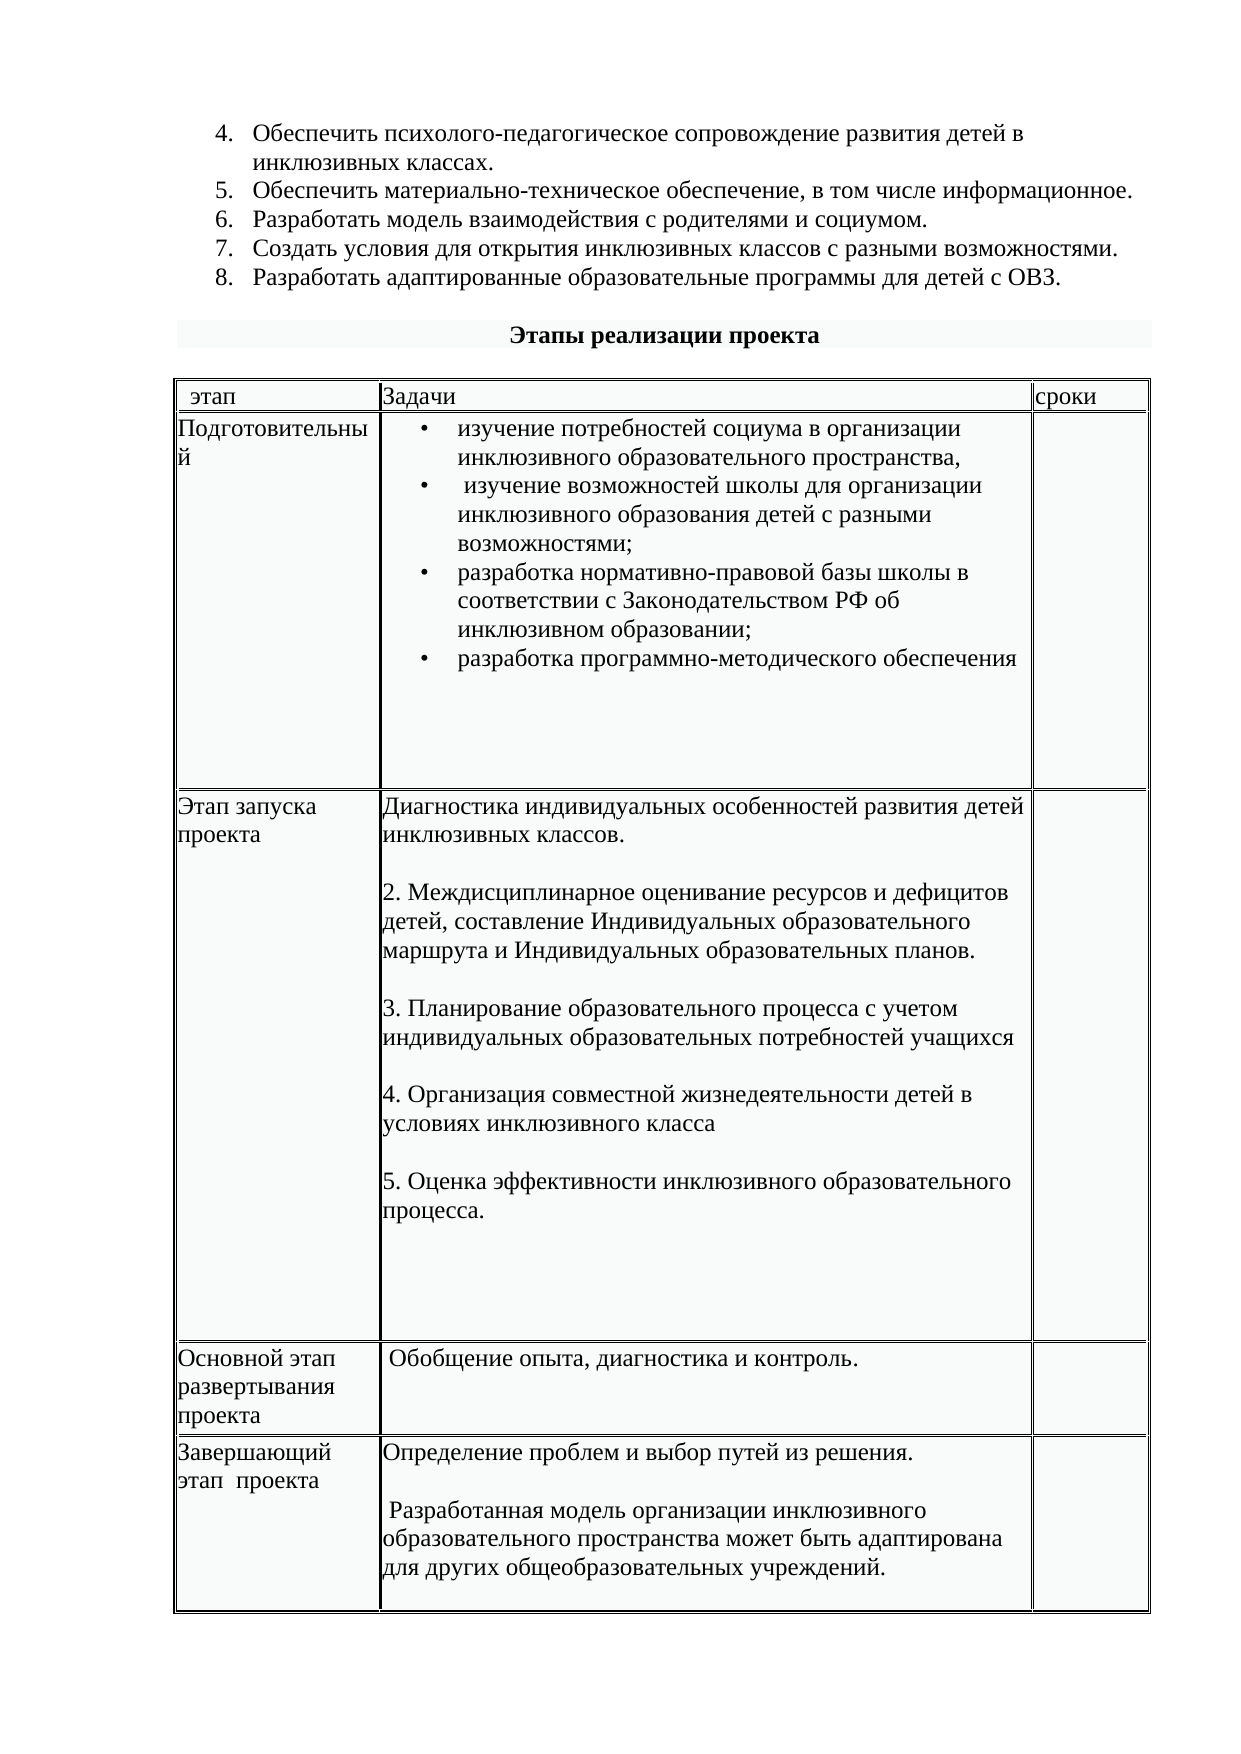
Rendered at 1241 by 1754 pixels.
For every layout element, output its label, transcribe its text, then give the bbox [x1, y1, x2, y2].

table_cell [1034, 788, 1148, 1339]
table_cell Диагностика индивидуальных особенностей развития детей инклюзивных классов. 2. Междисциплинарное оценивание ресурсов и дефицитов детей, составление Индивидуальных образовательного маршрута и Индивидуальных образовательных планов. 3. Планирование образовательного процесса с учетом индивидуальных образовательных потребностей учащихся 4. Организация совместной жизнедеятельности детей в условиях инклюзивного класса 5. Оценка эффективности инклюзивного образовательного процесса. [382, 791, 1031, 1339]
list Создать условия для открытия инклюзивных классов с разными возможностями. [215, 233, 1152, 262]
table_cell Подготовительный [175, 410, 380, 787]
table_cell Основной этап развертывания проекта [177, 1340, 379, 1434]
table_header этап [175, 379, 380, 410]
list Обеспечить психолого-педагогическое сопровождение развития детей в инклюзивных классах. [215, 118, 1152, 176]
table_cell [380, 1437, 1033, 1610]
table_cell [175, 1434, 380, 1610]
list Разработать адаптированные образовательные программы для детей с ОВЗ. [215, 262, 1152, 291]
text Этапы реализации проекта [177, 320, 1152, 348]
table_cell изучение потребностей социума в организации инклюзивного образовательного пространства, изучение возможностей школы для организации инклюзивного образования детей с разными возможностями; разработка нормативно-правовой базы школы в соответствии с Законодательством РФ об инклюзивном образовании; разработка программно-методического обеспечения [382, 413, 1031, 787]
table_cell [1034, 1340, 1148, 1434]
table_cell [1033, 1434, 1149, 1610]
table_cell Обобщение опыта, диагностика и контроль. [382, 1343, 1031, 1434]
table_header сроки [1033, 381, 1148, 410]
list Разработать модель взаимодействия с родителями и социумом. [215, 204, 1152, 233]
table_cell Этап запуска проекта [177, 788, 379, 1339]
list Обеспечить материально-техническое обеспечение, в том числе информационное. [215, 176, 1152, 204]
table_cell [1033, 410, 1149, 787]
table_header Задачи [380, 381, 1033, 410]
